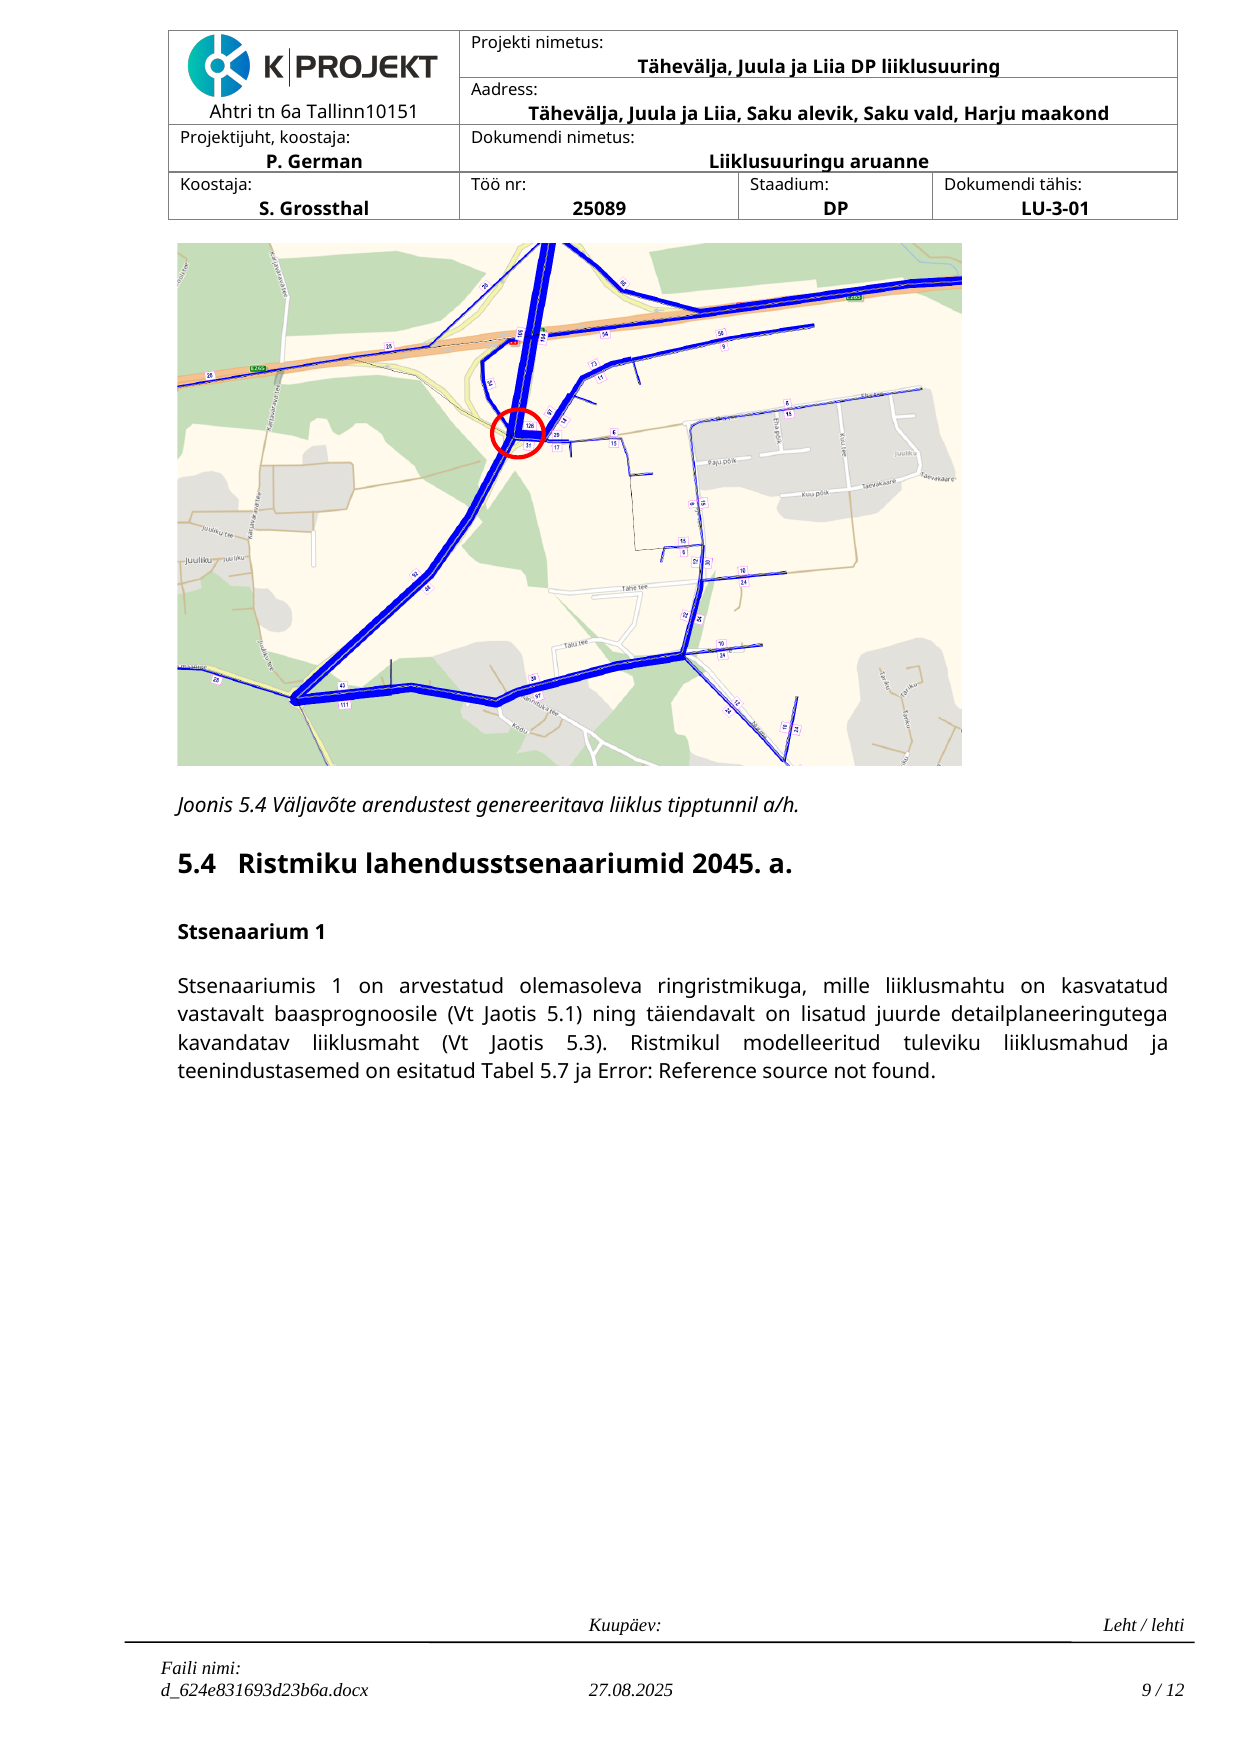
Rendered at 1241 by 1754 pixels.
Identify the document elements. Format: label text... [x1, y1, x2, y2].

subtitle Ristmiku lahendusstsenaariumid 2045. a. [177, 844, 1169, 881]
picture [180, 32, 446, 99]
picture [177, 243, 962, 766]
text Stsenaarium 1 [177, 917, 1169, 946]
